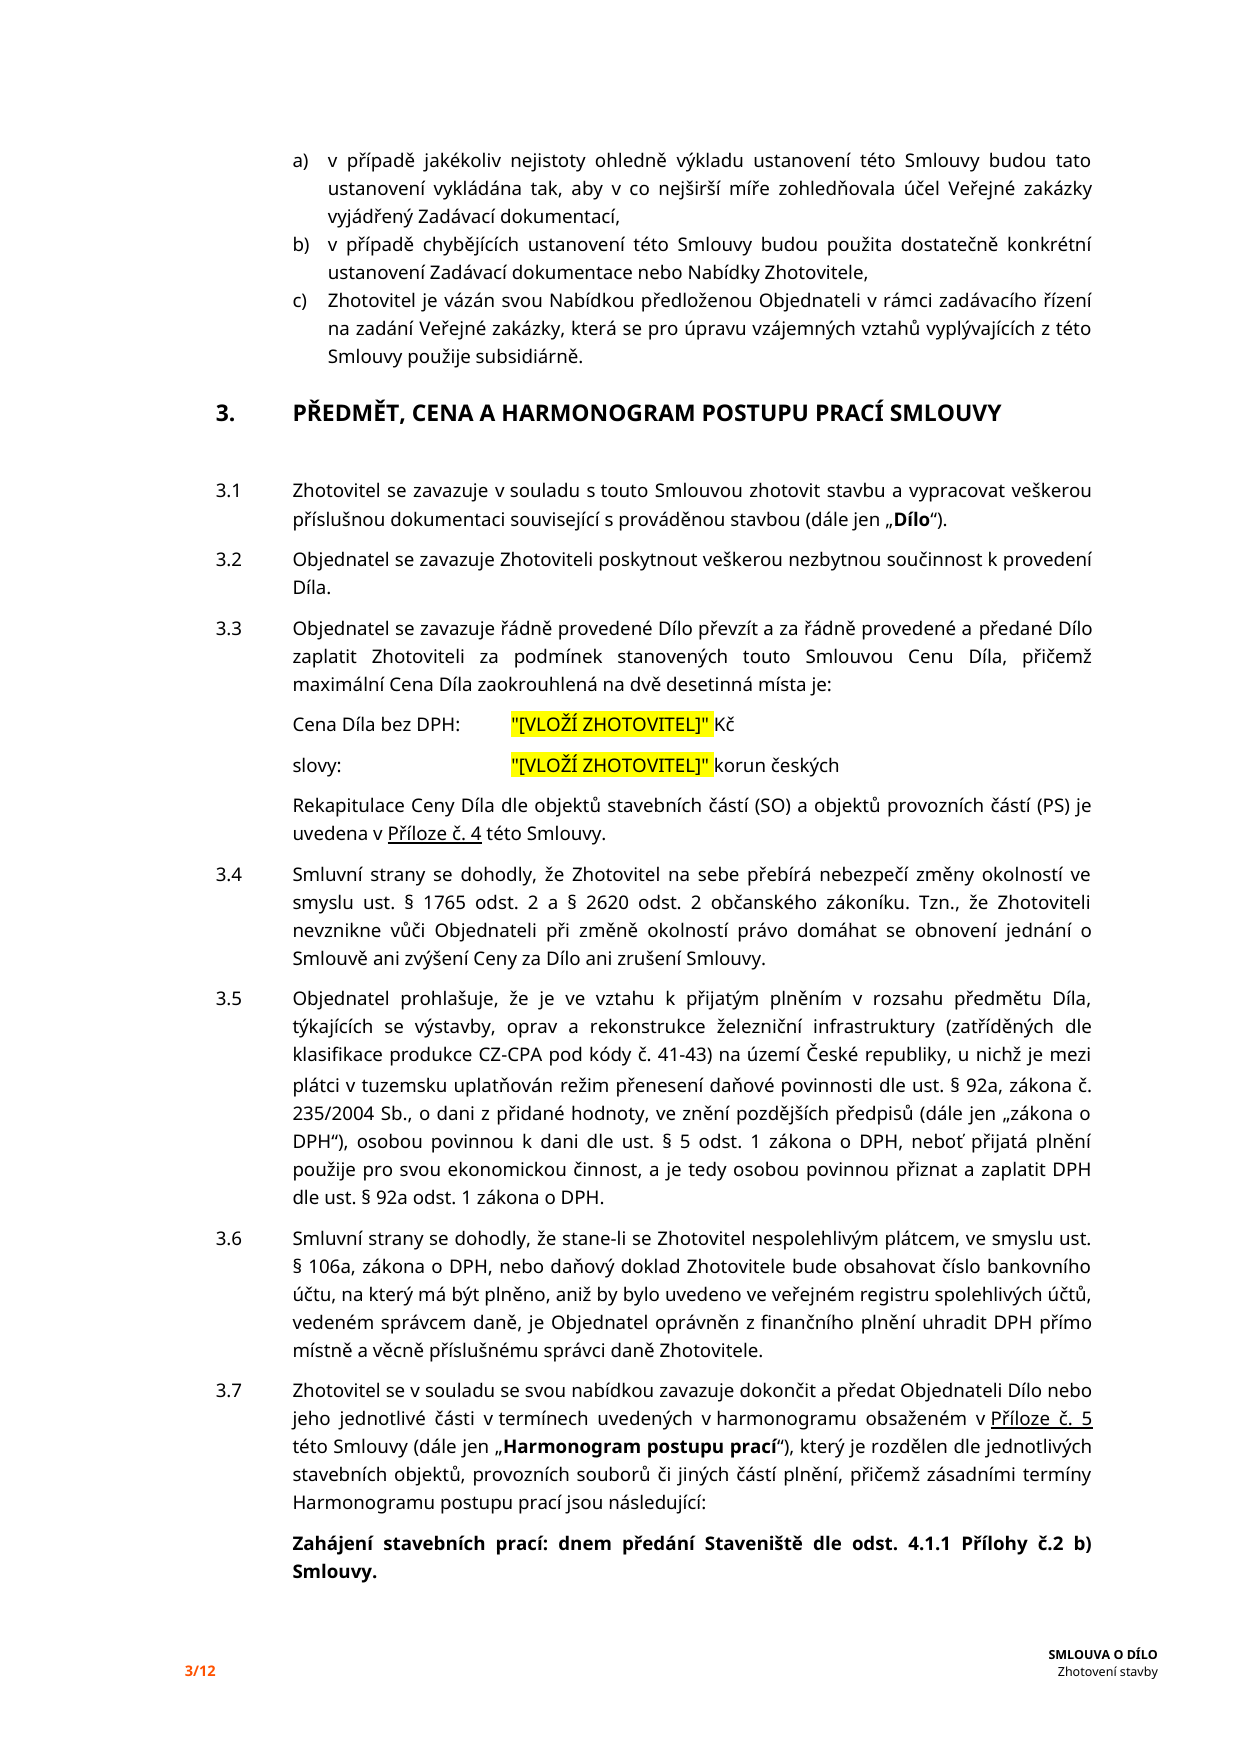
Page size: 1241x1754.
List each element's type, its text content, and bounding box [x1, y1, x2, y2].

text Objednatel se zavazuje Zhotoviteli poskytnout veškerou nezbytnou součinnost k provedení Díla. [216, 546, 1093, 600]
text Smluvní strany se dohodly, že Zhotovitel na sebe přebírá nebezpečí změny okolností ve smyslu ust. § 1765 odst. 2 a § 2620 odst. 2 občanského zákoníku. Tzn., že Zhotoviteli nevznikne vůči Objednateli při změně okolností právo domáhat se obnovení jednání o Smlouvě ani zvýšení Ceny za Dílo ani zrušení Smlouvy. [216, 861, 1093, 971]
text v případě jakékoliv nejistoty ohledně výkladu ustanovení této Smlouvy budou tato ustanovení vykládána tak, aby v co nejširší míře zohledňovala účel Veřejné zakázky vyjádřený Zadávací dokumentací, [292, 147, 1093, 229]
text Objednatel se zavazuje řádně provedené Dílo převzít a za řádně provedené a předané Dílo zaplatit Zhotoviteli za podmínek stanovených touto Smlouvou Cenu Díla, přičemž maximální Cena Díla zaokrouhlená na dvě desetinná místa je: [216, 615, 1093, 696]
text Zhotovitel se v souladu se svou nabídkou zavazuje dokončit a předat Objednateli Dílo nebo jeho jednotlivé části v termínech uvedených v harmonogramu obsaženém v Příloze č. 5 této Smlouvy (dále jen „Harmonogram postupu prací“), který je rozdělen dle jednotlivých stavebních objektů, provozních souborů či jiných částí plnění, přičemž zásadními termíny Harmonogramu postupu prací jsou následující: [216, 1378, 1093, 1515]
text v případě chybějících ustanovení této Smlouvy budou použita dostatečně konkrétní ustanovení Zadávací dokumentace nebo Nabídky Zhotovitele, [292, 232, 1093, 285]
text Smluvní strany se dohodly, že stane-li se Zhotovitel nespolehlivým plátcem, ve smyslu ust. § 106a, zákona o DPH, nebo daňový doklad Zhotovitele bude obsahovat číslo bankovního účtu, na který má být plněno, aniž by bylo uvedeno ve veřejném registru spolehlivých účtů, vedeném správcem daně, je Objednatel oprávněn z finančního plnění uhradit DPH přímo místně a věcně příslušnému správci daně Zhotovitele. [216, 1225, 1093, 1363]
text Objednatel prohlašuje, že je ve vztahu k přijatým plněním v rozsahu předmětu Díla, týkajících se výstavby, oprav a rekonstrukce železniční infrastruktury (zatříděných dle klasifikace produkce CZ-CPA pod kódy č. 41-43) na území České republiky, u nichž je mezi plátci v tuzemsku uplatňován režim přenesení daňové povinnosti dle ust. § 92a, zákona č. 235/2004 Sb., o dani z přidané hodnoty, ve znění pozdějších předpisů (dále jen „zákona o DPH“), osobou povinnou k dani dle ust. § 5 odst. 1 zákona o DPH, neboť přijatá plnění použije pro svou ekonomickou činnost, a je tedy osobou povinnou přiznat a zaplatit DPH dle ust. § 92a odst. 1 zákona o DPH. [216, 986, 1093, 1210]
text slovy: korun českých [714, 752, 1093, 777]
text Zahájení stavebních prací: dnem předání Staveniště dle odst. 4.1.1 Přílohy č.2 b) Smlouvy. [292, 1530, 1093, 1584]
text slovy: korun českých [292, 752, 511, 777]
text Rekapitulace Ceny Díla dle objektů stavebních částí (SO) a objektů provozních částí (PS) je uvedena v Příloze č. 4 této Smlouvy. [292, 792, 1093, 846]
text Zhotovitel je vázán svou Nabídkou předloženou Objednateli v rámci zadávacího řízení na zadání Veřejné zakázky, která se pro úpravu vzájemných vztahů vyplývajících z této Smlouvy použije subsidiárně. [292, 288, 1093, 369]
text PŘEDMĚT, CENA A HARMONOGRAM POSTUPU PRACÍ SMLOUVY [216, 397, 1093, 428]
text Cena Díla bez DPH: Kč [292, 711, 511, 737]
text Cena Díla bez DPH: Kč [714, 711, 1093, 737]
text Zhotovitel se zavazuje v souladu s touto Smlouvou zhotovit stavbu a vypracovat veškerou příslušnou dokumentaci související s prováděnou stavbou (dále jen „Dílo“). [216, 478, 1093, 531]
